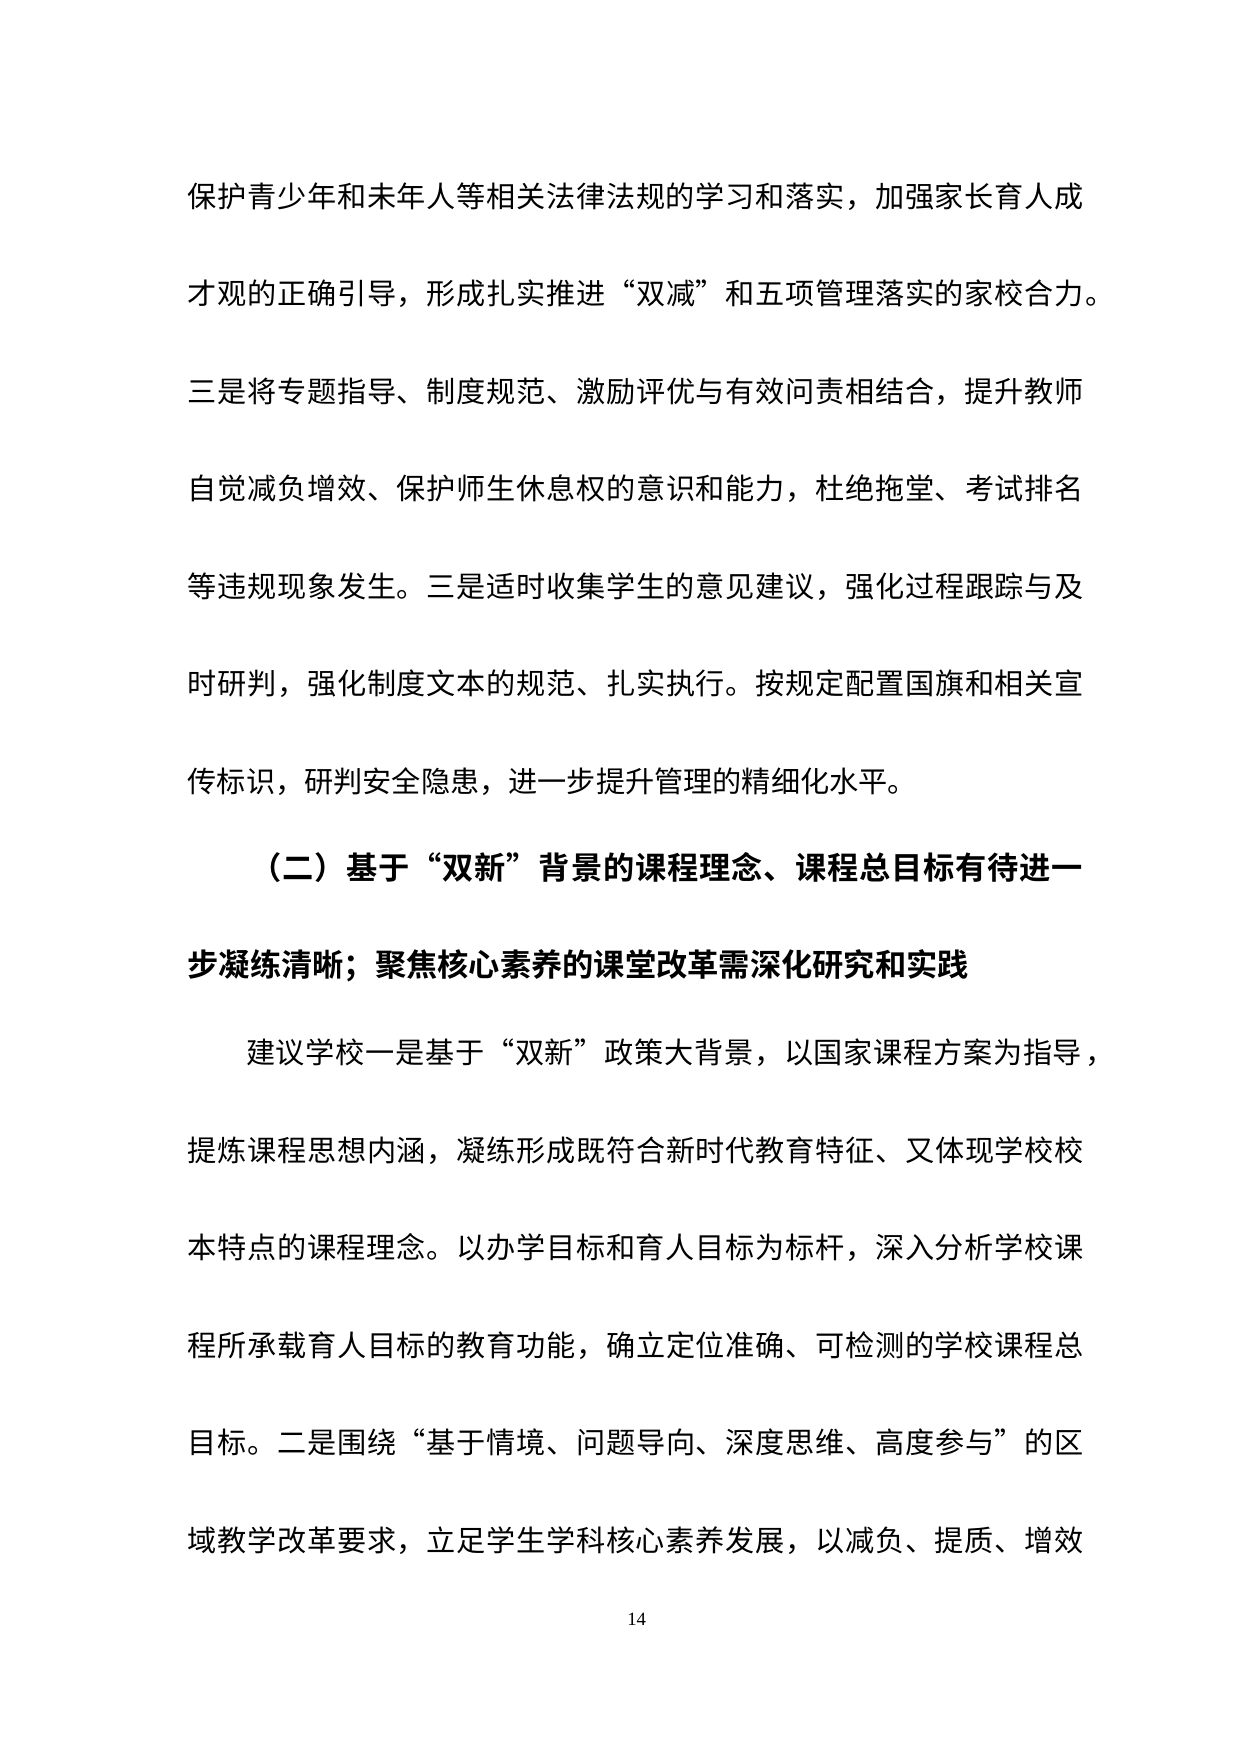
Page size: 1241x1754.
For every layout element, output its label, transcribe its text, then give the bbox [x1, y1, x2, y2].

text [187, 162, 1085, 812]
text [187, 1018, 1085, 1571]
text （二）基于“双新”背景的课程理念、课程总目标有待进一步凝练清晰；聚焦核心素养的课堂改革需深化研究和实践 [187, 833, 1085, 996]
